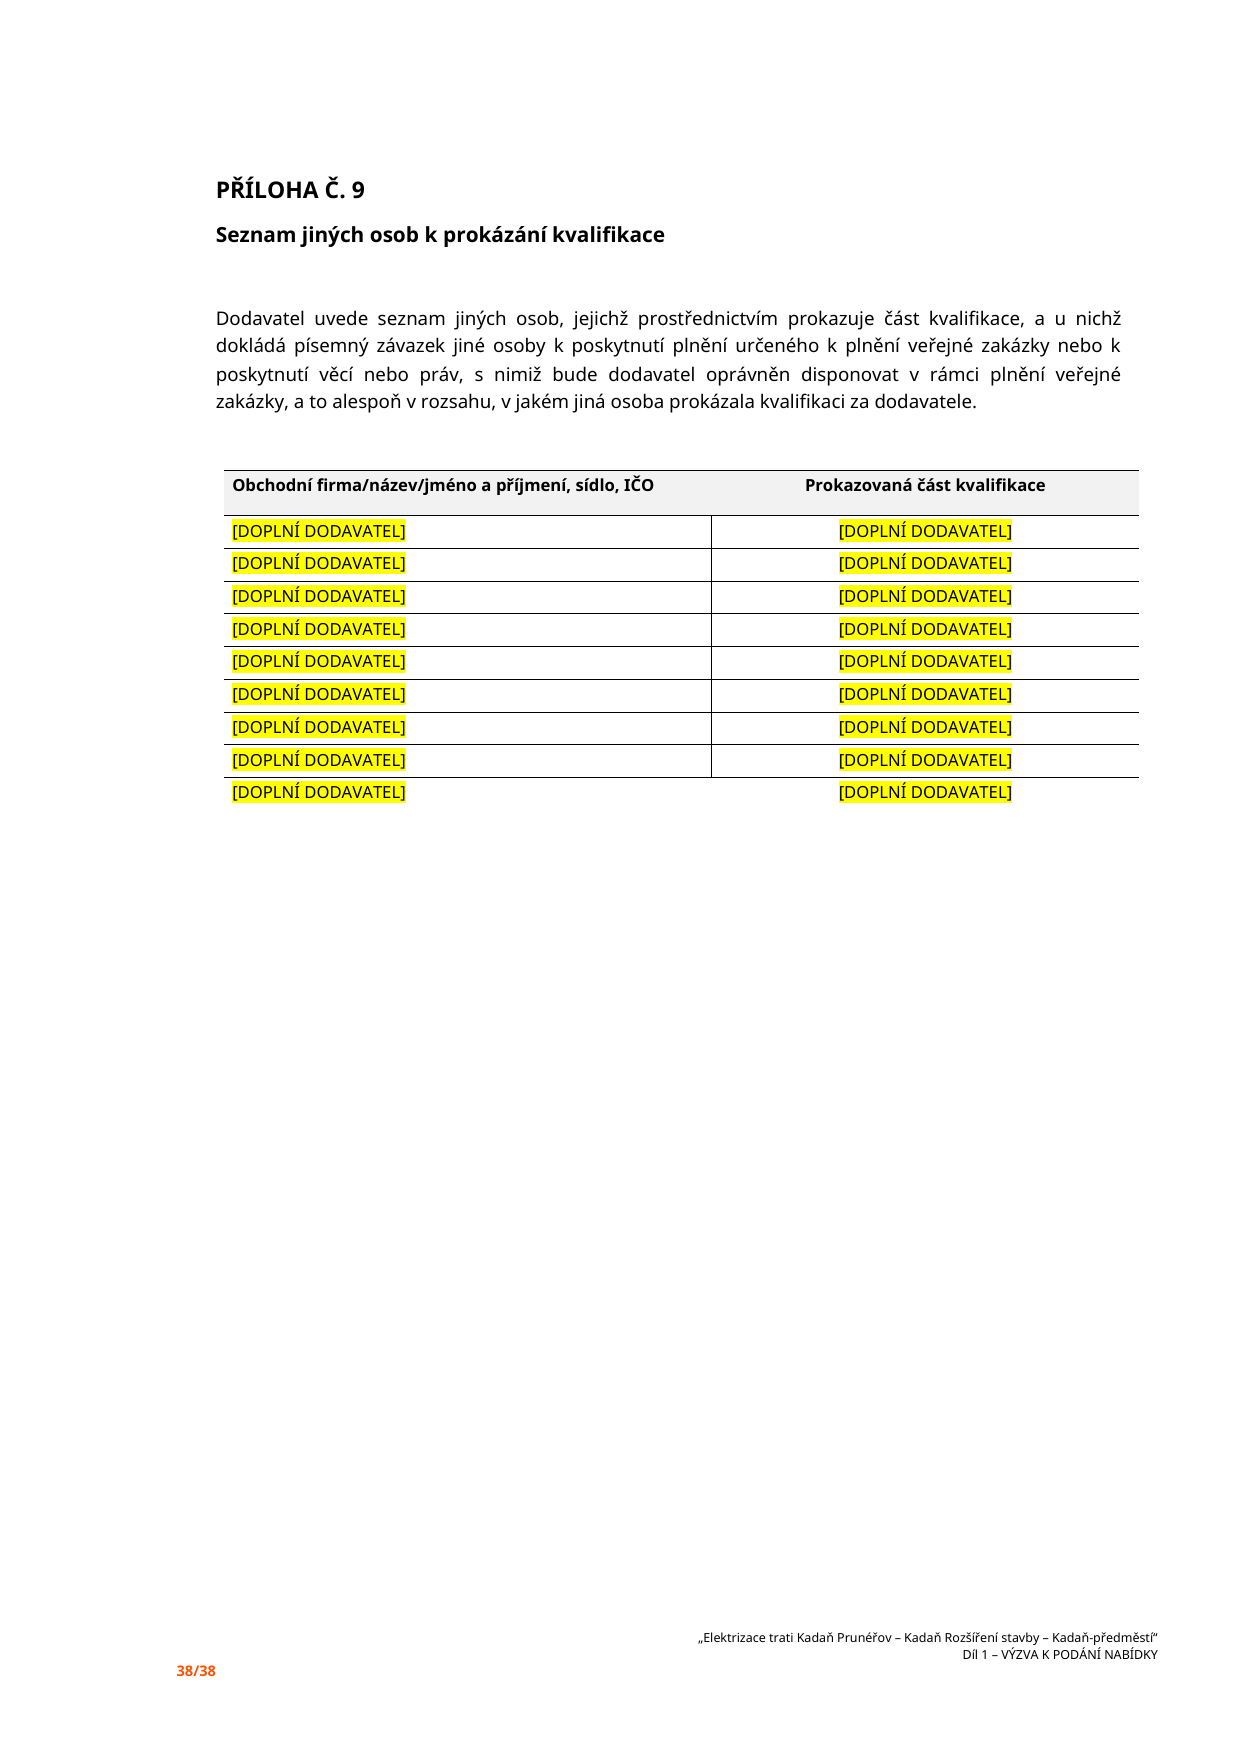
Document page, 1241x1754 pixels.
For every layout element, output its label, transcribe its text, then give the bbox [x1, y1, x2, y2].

text Seznam jiných osob k prokázání kvalifikace [216, 221, 1122, 249]
table_cell [DOPLNÍ DODAVATEL] [712, 647, 1139, 679]
table_cell [DOPLNÍ DODAVATEL] [224, 647, 711, 679]
table_header Obchodní firma/název/jméno a příjmení, sídlo, IČO [224, 471, 711, 515]
table_cell [DOPLNÍ DODAVATEL] [224, 516, 711, 548]
table_cell [DOPLNÍ DODAVATEL] [224, 745, 711, 777]
text Příloha č. 9 [216, 174, 1122, 205]
table_cell [DOPLNÍ DODAVATEL] [712, 614, 1139, 646]
table_cell [DOPLNÍ DODAVATEL] [224, 778, 711, 809]
table_cell [DOPLNÍ DODAVATEL] [224, 582, 711, 613]
table_cell [DOPLNÍ DODAVATEL] [224, 680, 711, 711]
table_cell [DOPLNÍ DODAVATEL] [712, 713, 1139, 744]
table_header Prokazovaná část kvalifikace [711, 471, 1139, 515]
table_cell [DOPLNÍ DODAVATEL] [224, 713, 711, 744]
table_cell [DOPLNÍ DODAVATEL] [711, 778, 1139, 809]
table_cell [DOPLNÍ DODAVATEL] [712, 745, 1139, 777]
table_cell [DOPLNÍ DODAVATEL] [712, 549, 1139, 581]
table_cell [DOPLNÍ DODAVATEL] [712, 582, 1139, 613]
table_cell [DOPLNÍ DODAVATEL] [224, 614, 711, 646]
table_cell [DOPLNÍ DODAVATEL] [712, 516, 1139, 548]
table_cell [DOPLNÍ DODAVATEL] [224, 549, 711, 581]
text Dodavatel uvede seznam jiných osob, jejichž prostřednictvím prokazuje část kvalifikace, a u nichž dokládá písemný závazek jiné osoby k poskytnutí plnění určeného k plnění veřejné zakázky nebo k poskytnutí věcí nebo práv, s nimiž bude dodavatel oprávněn disponovat v rámci plnění veřejné zakázky, a to alespoň v rozsahu, v jakém jiná osoba prokázala kvalifikaci za dodavatele. [216, 305, 1122, 414]
table_cell [DOPLNÍ DODAVATEL] [712, 680, 1139, 711]
